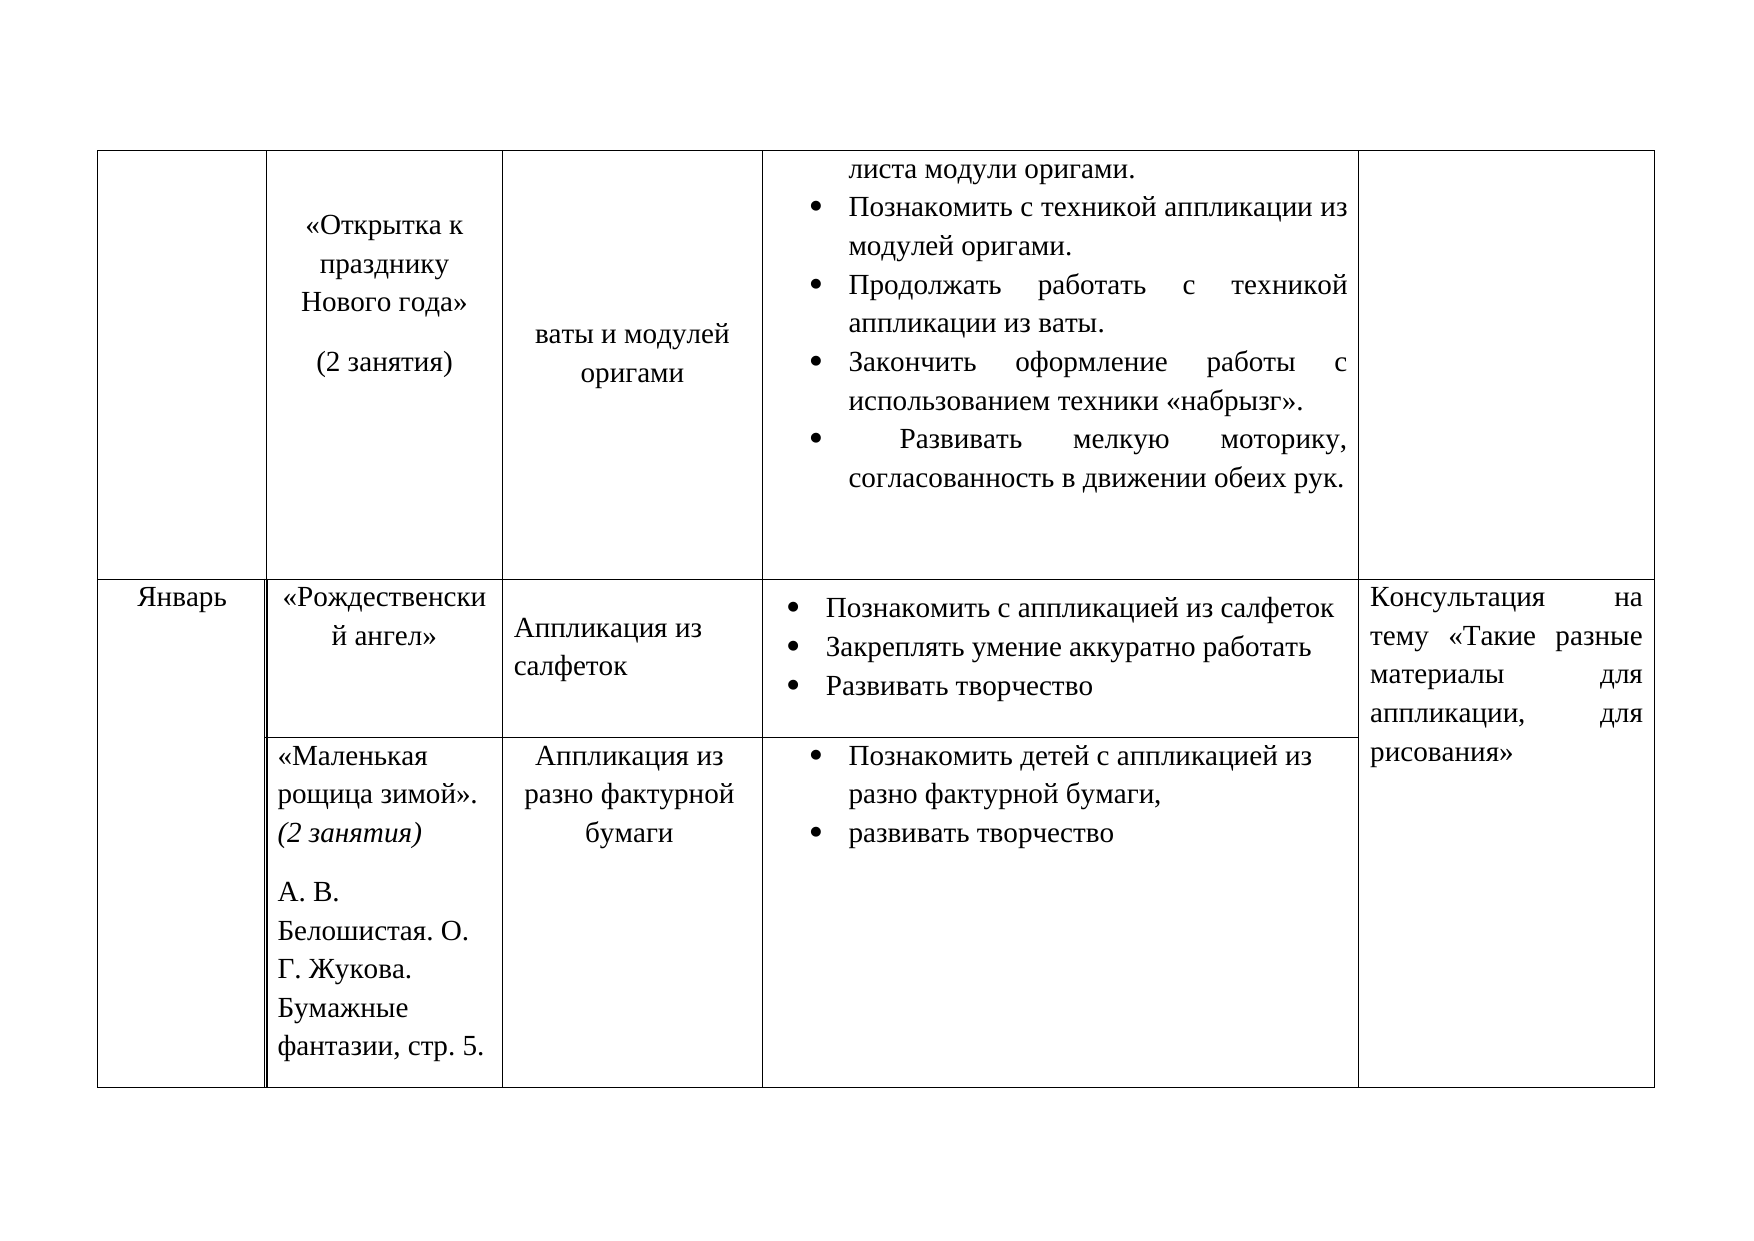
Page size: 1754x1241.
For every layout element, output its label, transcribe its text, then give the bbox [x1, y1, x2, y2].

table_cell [268, 738, 502, 1087]
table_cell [503, 151, 762, 578]
table_cell Январь [98, 580, 264, 1087]
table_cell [503, 738, 762, 1087]
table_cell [267, 151, 502, 578]
table_cell Аппликация из салфеток [503, 580, 762, 737]
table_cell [763, 151, 1358, 578]
table_cell «Рождественский ангел» [268, 580, 502, 737]
table_cell Консультация на тему «Такие разные материалы для аппликации, для рисования» [1359, 580, 1654, 1087]
table_cell Познакомить с аппликацией из салфеток Закреплять умение аккуратно работать Развивать творчество [763, 580, 1358, 737]
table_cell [763, 738, 1358, 1087]
